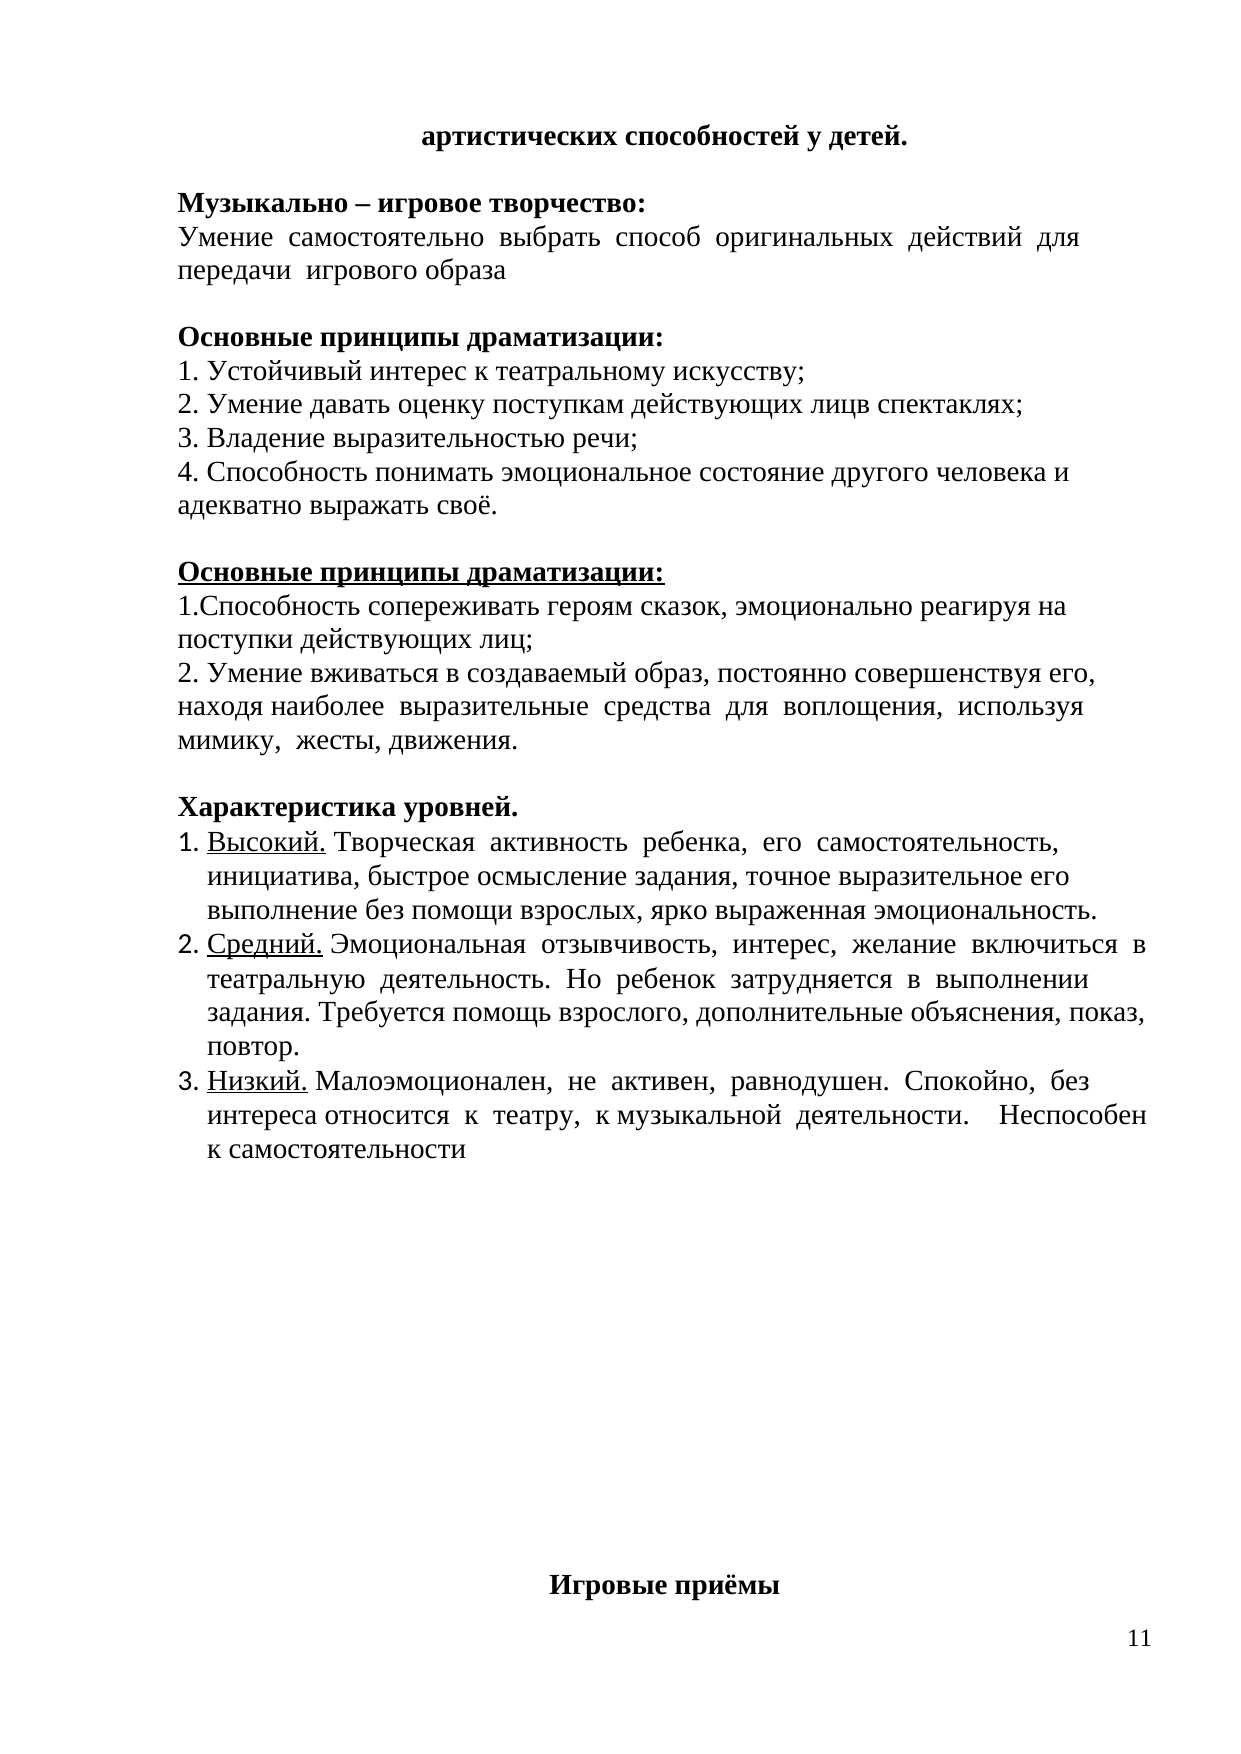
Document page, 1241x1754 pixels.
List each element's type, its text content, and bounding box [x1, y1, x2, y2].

text Характеристика уровней. [177, 789, 1152, 823]
list Высокий. Творческая активность ребенка, его самостоятельность, инициатива, быстрое осмысление задания, точное выразительное его выполнение без помощи взрослых, ярко выраженная эмоциональность. [177, 823, 1152, 925]
text Основные принципы драматизации: [177, 554, 1152, 588]
text Музыкально – игровое творчество: [177, 185, 1152, 219]
text Умение самостоятельно выбрать способ оригинальных действий для передачи игрового образа [177, 219, 1152, 286]
text Игровые приёмы [177, 1567, 1152, 1600]
text 2. Умение давать оценку поступкам действующих лицв спектаклях; [177, 387, 1152, 420]
text Основные принципы драматизации: [177, 319, 1152, 353]
text артистических способностей у детей. [177, 118, 1152, 152]
text 3. Владение выразительностью речи; [177, 420, 1152, 454]
list Низкий. Малоэмоционален, не активен, равнодушен. Спокойно, без интереса относится к театру, к музыкальной деятельности. Неспособен к самостоятельности [177, 1062, 1152, 1164]
text 1. Устойчивый интерес к театральному искусству; [177, 353, 1152, 387]
text 1.Способность сопереживать героям сказок, эмоционально реагируя на поступки действующих лиц; [177, 588, 1152, 655]
text 2. Умение вживаться в создаваемый образ, постоянно совершенствуя его, находя наиболее выразительные средства для воплощения, используя мимику, жесты, движения. [177, 655, 1152, 756]
text 4. Способность понимать эмоциональное состояние другого человека и адекватно выражать своё. [177, 454, 1152, 521]
list Средний. Эмоциональная отзывчивость, интерес, желание включиться в театральную деятельность. Но ребенок затрудняется в выполнении задания. Требуется помощь взрослого, дополнительные объяснения, показ, повтор. [177, 925, 1152, 1062]
